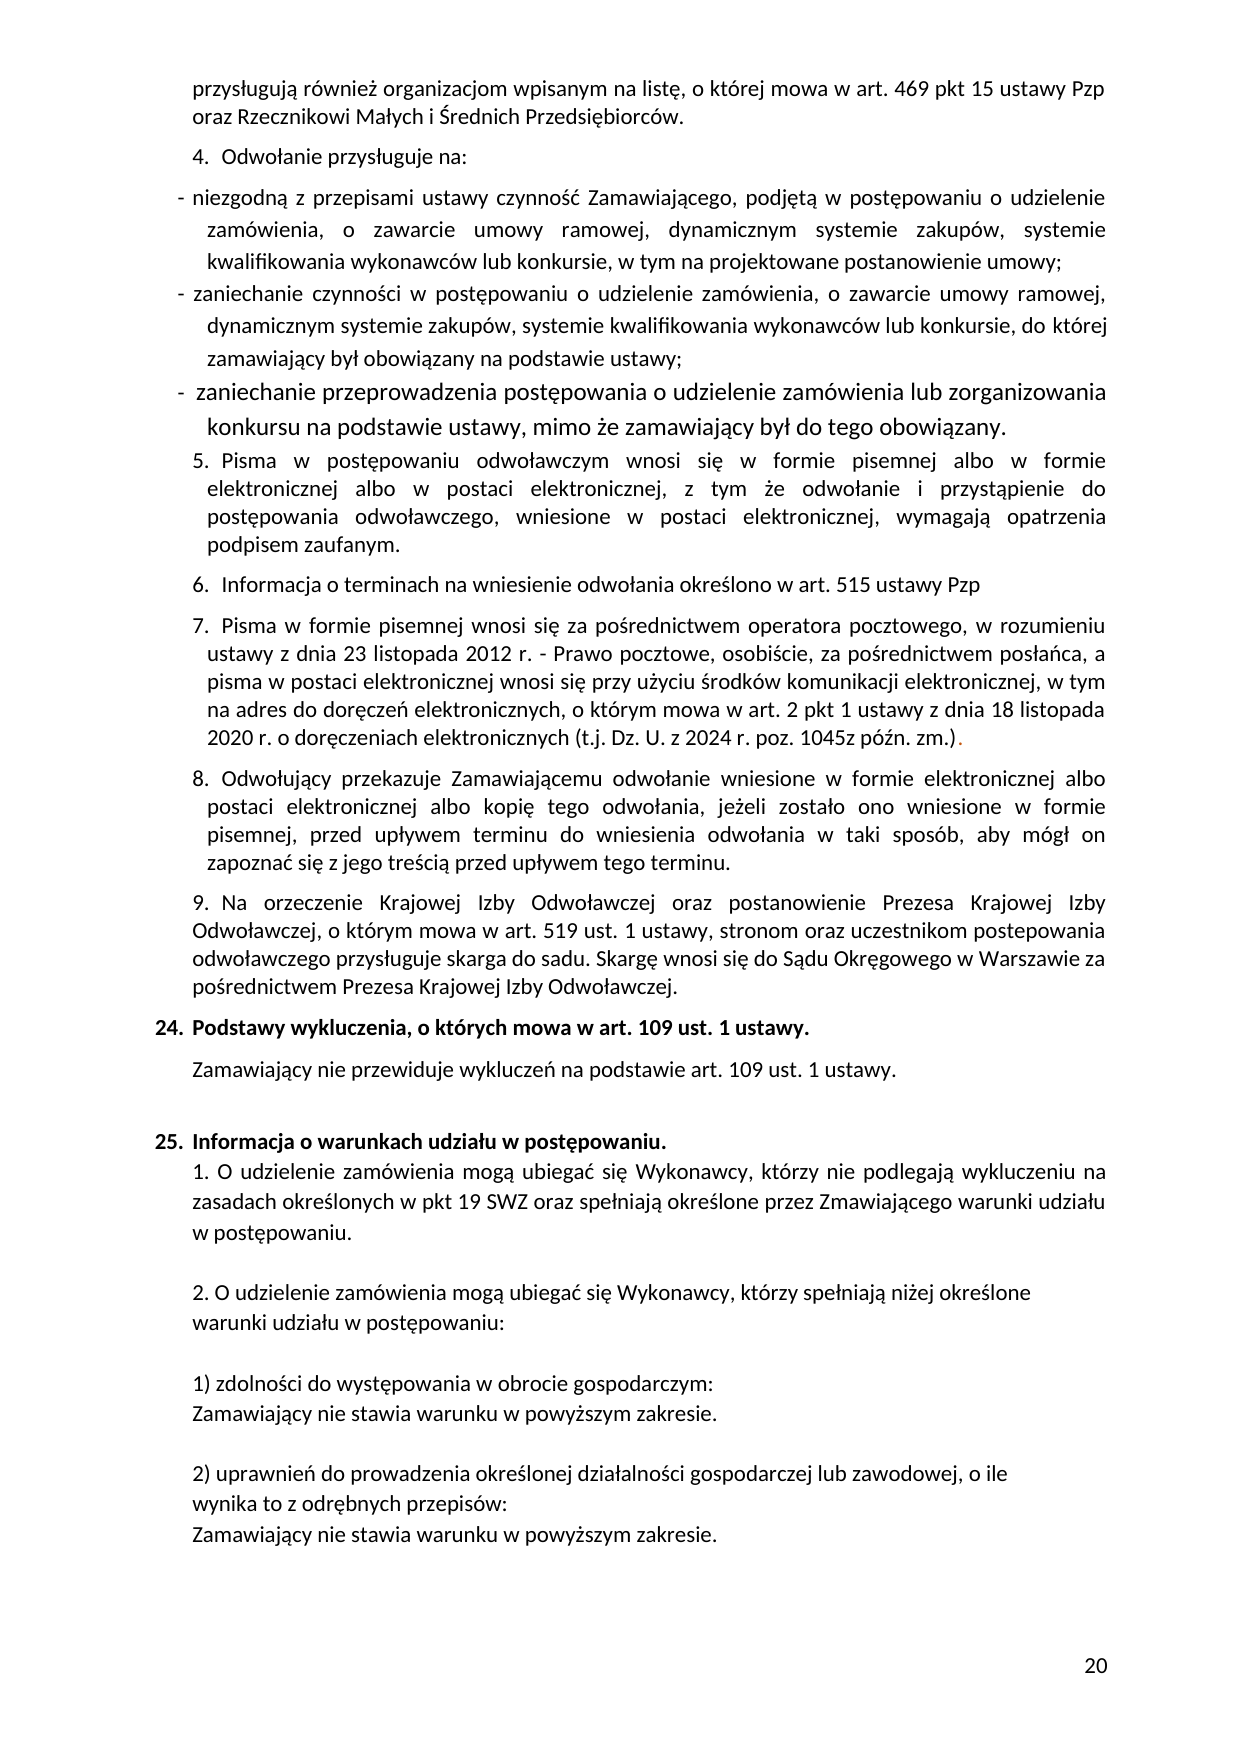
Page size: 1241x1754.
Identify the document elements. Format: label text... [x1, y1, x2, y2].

list Pisma w formie pisemnej wnosi się za pośrednictwem operatora pocztowego, w rozumieniu ustawy z dnia 23 listopada 2012 r. - Prawo pocztowe, osobiście, za pośrednictwem posłańca, a pisma w postaci elektronicznej wnosi się przy użyciu środków komunikacji elektronicznej, w tym na adres do doręczeń elektronicznych, o którym mowa w art. 2 pkt 1 ustawy z dnia 18 listopada 2020 r. o doręczeniach elektronicznych (t.j. Dz. U. z 2024 r. poz. 1045z późn. zm.). [192, 611, 1107, 751]
list Pisma w postępowaniu odwoławczym wnosi się w formie pisemnej albo w formie elektronicznej albo w postaci elektronicznej, z tym że odwołanie i przystąpienie do postępowania odwoławczego, wniesione w postaci elektronicznej, wymagają opatrzenia podpisem zaufanym. [192, 446, 1107, 558]
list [192, 1520, 1107, 1548]
list Odwołujący przekazuje Zamawiającemu odwołanie wniesione w formie elektronicznej albo postaci elektronicznej albo kopię tego odwołania, jeżeli zostało ono wniesione w formie pisemnej, przed upływem terminu do wniesienia odwołania w taki sposób, aby mógł on zapoznać się z jego treścią przed upływem tego terminu. [192, 764, 1107, 876]
list 1) zdolności do występowania w obrocie gospodarczym: [192, 1369, 1107, 1397]
text - zaniechanie przeprowadzenia postępowania o udzielenie zamówienia lub zorganizowania konkursu na podstawie ustawy, mimo że zamawiający był do tego obowiązany. [177, 376, 1107, 442]
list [192, 74, 1107, 130]
list Podstawy wykluczenia, o których mowa w art. 109 ust. 1 ustawy. [155, 1013, 1107, 1041]
list wynika to z odrębnych przepisów: [192, 1489, 1107, 1518]
list Na orzeczenie Krajowej Izby Odwoławczej oraz postanowienie Prezesa Krajowej Izby Odwoławczej, o którym mowa w art. 519 ust. 1 ustawy, stronom oraz uczestnikom postepowania odwoławczego przysługuje skarga do sadu. Skargę wnosi się do Sądu Okręgowego w Warszawie za pośrednictwem Prezesa Krajowej Izby Odwoławczej. [192, 888, 1107, 1000]
list Informacja o warunkach udziału w postępowaniu. [154, 1127, 1107, 1155]
list 2) uprawnień do prowadzenia określonej działalności gospodarczej lub zawodowej, o ile [192, 1459, 1107, 1487]
list Zamawiający nie stawia warunku w powyższym zakresie. [192, 1399, 1107, 1427]
text - zaniechanie czynności w postępowaniu o udzielenie zamówienia, o zawarcie umowy ramowej, dynamicznym systemie zakupów, systemie kwalifikowania wykonawców lub konkursie, do której zamawiający był obowiązany na podstawie ustawy; [177, 279, 1107, 372]
list warunki udziału w postępowaniu: [192, 1308, 1107, 1336]
list 2. O udzielenie zamówienia mogą ubiegać się Wykonawcy, którzy spełniają niżej określone [192, 1278, 1107, 1306]
text - niezgodną z przepisami ustawy czynność Zamawiającego, podjętą w postępowaniu o udzielenie zamówienia, o zawarcie umowy ramowej, dynamicznym systemie zakupów, systemie kwalifikowania wykonawców lub konkursie, w tym na projektowane postanowienie umowy; [177, 183, 1107, 275]
list Odwołanie przysługuje na: [192, 142, 1107, 170]
list Informacja o terminach na wniesienie odwołania określono w art. 515 ustawy Pzp [192, 571, 1107, 599]
list Zamawiający nie przewiduje wykluczeń na podstawie art. 109 ust. 1 ustawy. [192, 1055, 1107, 1083]
list 1. O udzielenie zamówienia mogą ubiegać się Wykonawcy, którzy nie podlegają wykluczeniu na zasadach określonych w pkt 19 SWZ oraz spełniają określone przez Zmawiającego warunki udziału w postępowaniu. [192, 1157, 1107, 1246]
